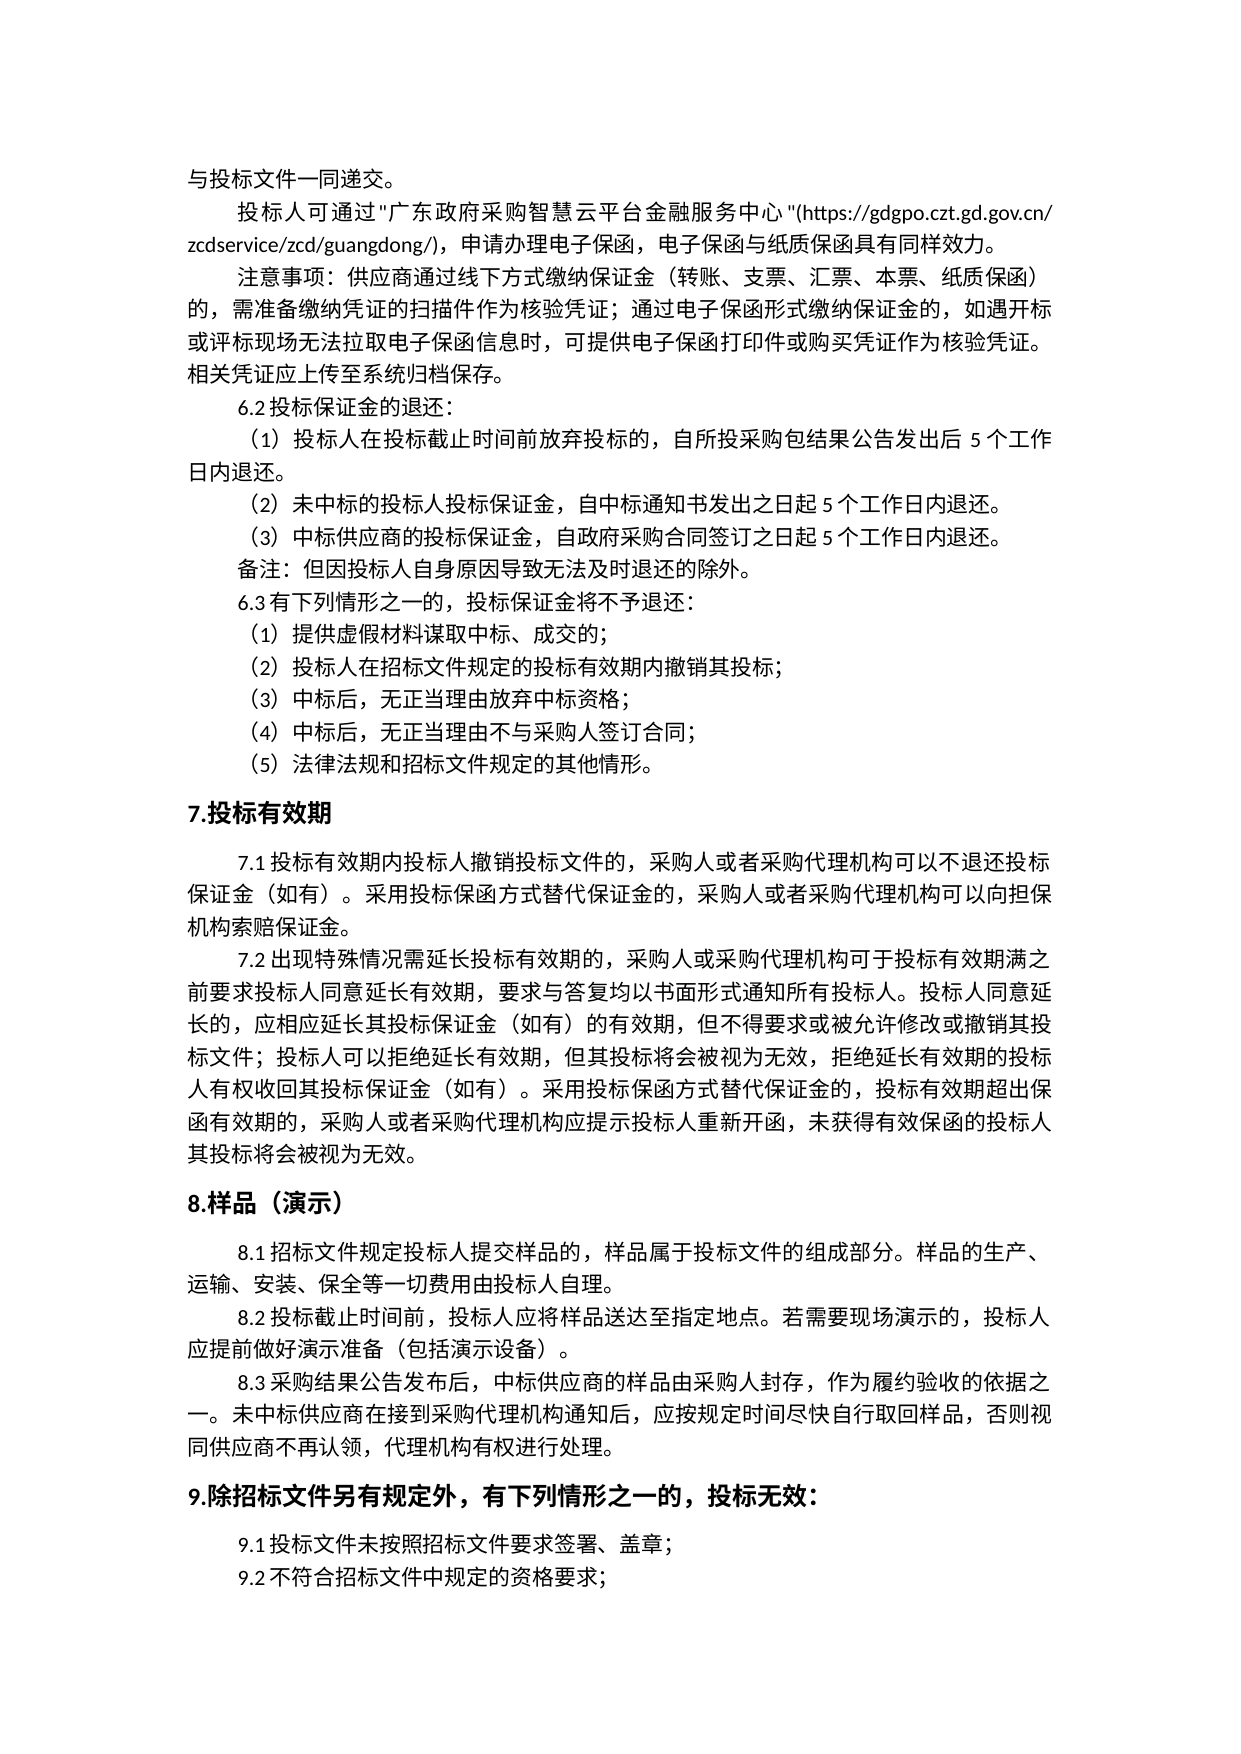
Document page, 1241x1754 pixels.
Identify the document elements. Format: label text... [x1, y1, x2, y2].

text 8.样品（演示） [187, 1169, 1053, 1234]
text （2）投标人在招标文件规定的投标有效期内撤销其投标； [187, 649, 1053, 682]
text 9.2不符合招标文件中规定的资格要求； [187, 1559, 1053, 1592]
text （2）未中标的投标人投标保证金，自中标通知书发出之日起5个工作日内退还。 [187, 487, 1053, 519]
text 7.2出现特殊情况需延长投标有效期的，采购人或采购代理机构可于投标有效期满之前要求投标人同意延长有效期，要求与答复均以书面形式通知所有投标人。投标人同意延长的，应相应延长其投标保证金（如有）的有效期，但不得要求或被允许修改或撤销其投标文件；投标人可以拒绝延长有效期，但其投标将会被视为无效，拒绝延长有效期的投标人有权收回其投标保证金（如有）。采用投标保函方式替代保证金的，投标有效期超出保函有效期的，采购人或者采购代理机构应提示投标人重新开函，未获得有效保函的投标人其投标将会被视为无效。 [187, 942, 1053, 1169]
text （1）提供虚假材料谋取中标、成交的； [187, 617, 1053, 649]
text 9.1投标文件未按照招标文件要求签署、盖章； [187, 1527, 1053, 1559]
text （4）中标后，无正当理由不与采购人签订合同； [187, 714, 1053, 747]
text 7.投标有效期 [187, 779, 1053, 844]
text 投标人可通过"广东政府采购智慧云平台金融服务中心"(https://gdgpo.czt.gd.gov.cn/zcdservice/zcd/guangdong/)，申请办理电子保函，电子保函与纸质保函具有同样效力。 [187, 194, 1053, 259]
text 7.1投标有效期内投标人撤销投标文件的，采购人或者采购代理机构可以不退还投标保证金（如有）。采用投标保函方式替代保证金的，采购人或者采购代理机构可以向担保机构索赔保证金。 [187, 844, 1053, 942]
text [187, 162, 1053, 194]
text 8.1招标文件规定投标人提交样品的，样品属于投标文件的组成部分。样品的生产、运输、安装、保全等一切费用由投标人自理。 [187, 1234, 1053, 1299]
text 8.2投标截止时间前，投标人应将样品送达至指定地点。若需要现场演示的，投标人应提前做好演示准备（包括演示设备）。 [187, 1299, 1053, 1364]
text （5）法律法规和招标文件规定的其他情形。 [187, 747, 1053, 779]
text 8.3采购结果公告发布后，中标供应商的样品由采购人封存，作为履约验收的依据之一。未中标供应商在接到采购代理机构通知后，应按规定时间尽快自行取回样品，否则视同供应商不再认领，代理机构有权进行处理。 [187, 1364, 1053, 1462]
text （1）投标人在投标截止时间前放弃投标的，自所投采购包结果公告发出后5个工作日内退还。 [187, 422, 1053, 487]
text 注意事项：供应商通过线下方式缴纳保证金（转账、支票、汇票、本票、纸质保函）的，需准备缴纳凭证的扫描件作为核验凭证；通过电子保函形式缴纳保证金的，如遇开标或评标现场无法拉取电子保函信息时，可提供电子保函打印件或购买凭证作为核验凭证。相关凭证应上传至系统归档保存。 [187, 259, 1053, 389]
text 备注：但因投标人自身原因导致无法及时退还的除外。 [187, 552, 1053, 584]
text （3）中标后，无正当理由放弃中标资格； [187, 682, 1053, 714]
text 6.2投标保证金的退还： [187, 389, 1053, 422]
text 6.3有下列情形之一的，投标保证金将不予退还： [187, 584, 1053, 617]
text 9.除招标文件另有规定外，有下列情形之一的，投标无效： [187, 1462, 1053, 1527]
text （3）中标供应商的投标保证金，自政府采购合同签订之日起5个工作日内退还。 [187, 519, 1053, 552]
